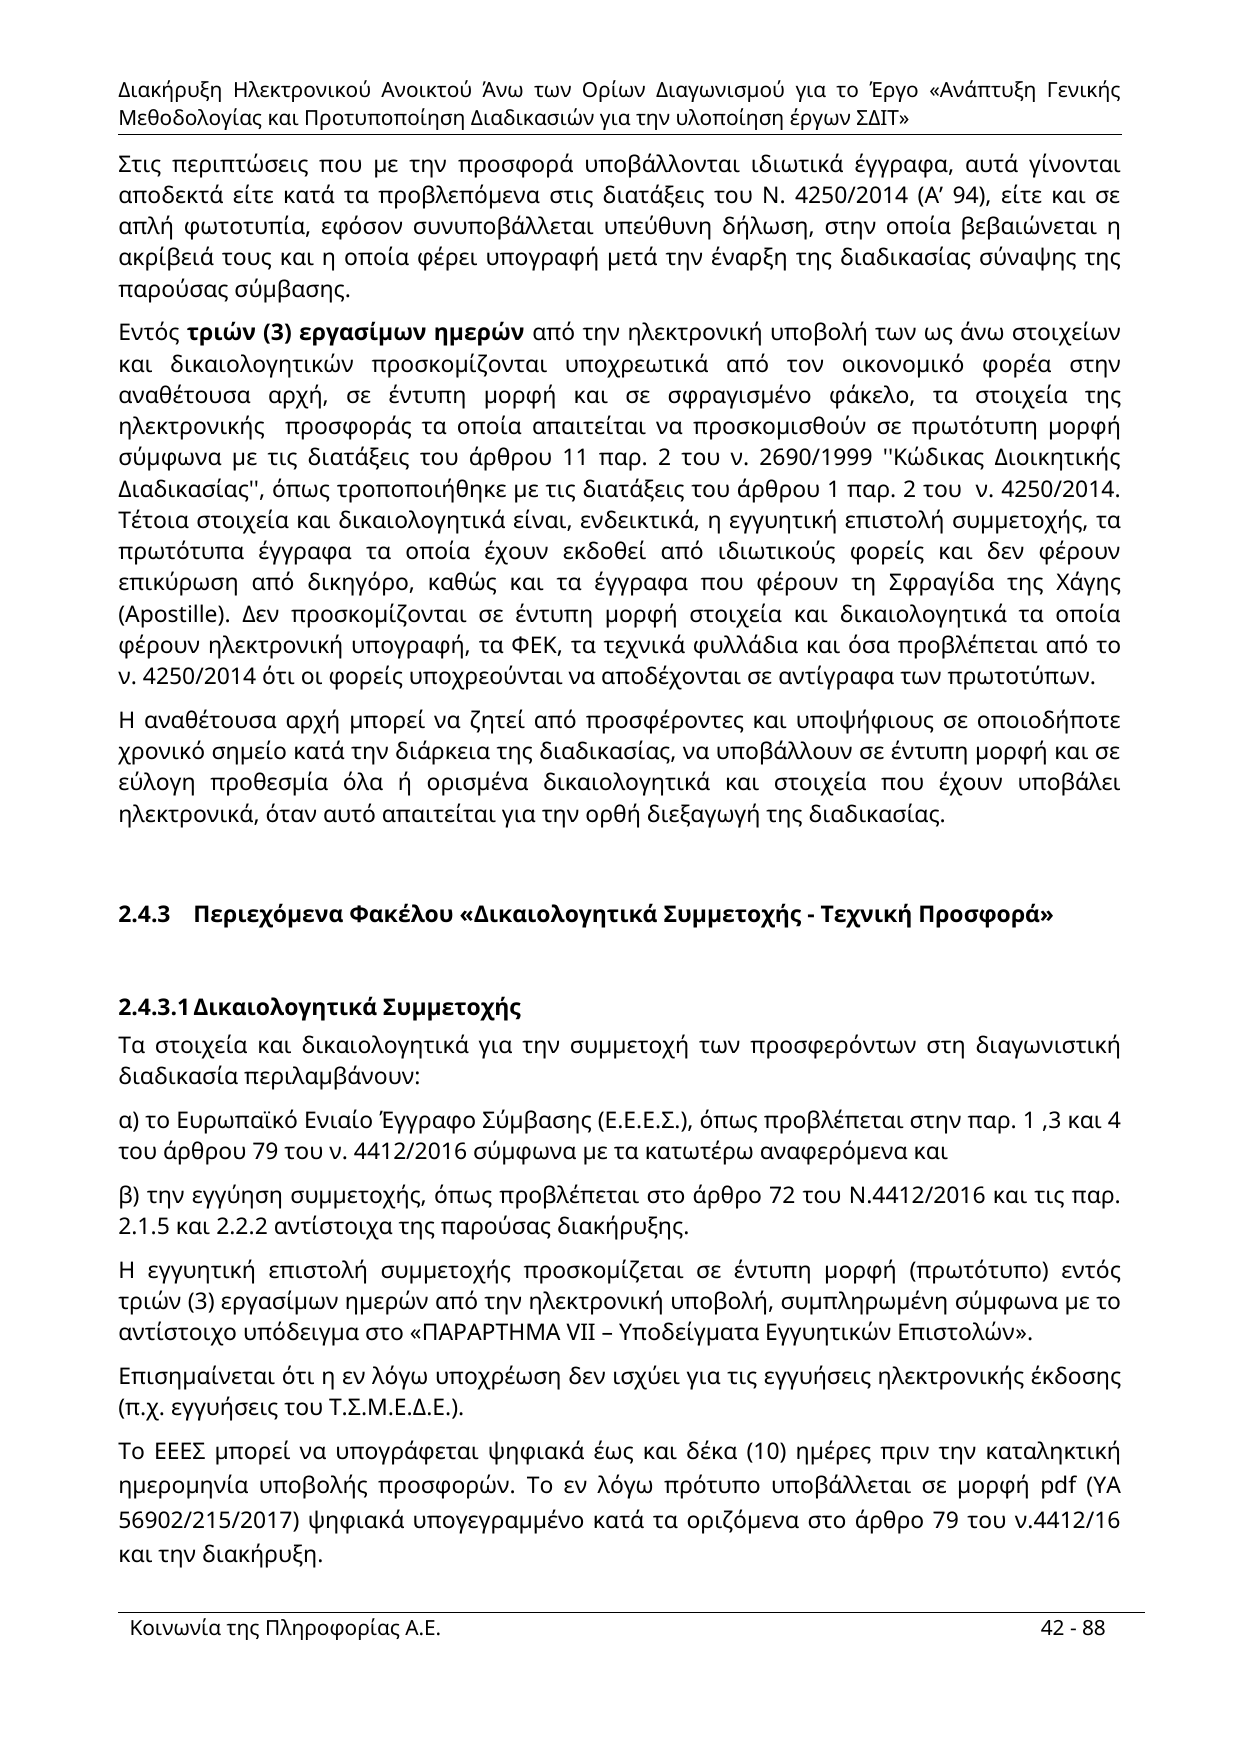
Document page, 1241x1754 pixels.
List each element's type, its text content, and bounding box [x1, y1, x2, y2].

text Επισημαίνεται ότι η εν λόγω υποχρέωση δεν ισχύει για τις εγγυήσεις ηλεκτρονικής έκδοσης (π.χ. εγγυήσεις του Τ.Σ.Μ.Ε.Δ.Ε.). [118, 1360, 1122, 1422]
text Η εγγυητική επιστολή συμμετοχής προσκομίζεται σε έντυπη μορφή (πρωτότυπο) εντός τριών (3) εργασίμων ημερών από την ηλεκτρονική υποβολή, συμπληρωμένη σύμφωνα με το αντίστοιχο υπόδειγμα στο «ΠΑΡΑΡΤΗΜΑ VII – Υποδείγματα Εγγυητικών Επιστολών». [118, 1254, 1122, 1347]
text α) το Ευρωπαϊκό Ενιαίο Έγγραφο Σύμβασης (Ε.Ε.Ε.Σ.), όπως προβλέπεται στην παρ. 1 ,3 και 4 του άρθρου 79 του ν. 4412/2016 σύμφωνα με τα κατωτέρω αναφερόμενα και [118, 1104, 1122, 1166]
text Το ΕΕΕΣ μπορεί να υπογράφεται ψηφιακά έως και δέκα (10) ημέρες πριν την καταληκτική ημερομηνία υποβολής προσφορών. Το εν λόγω πρότυπο υποβάλλεται σε μορφή pdf (ΥΑ 56902/215/2017) ψηφιακά υπογεγραμμένο κατά τα οριζόμενα στο άρθρο 79 του ν.4412/16 και την διακήρυξη. [118, 1435, 1122, 1569]
text Η αναθέτουσα αρχή μπορεί να ζητεί από προσφέροντες και υποψήφιους σε οποιοδήποτε χρονικό σημείο κατά την διάρκεια της διαδικασίας, να υποβάλλουν σε έντυπη μορφή και σε εύλογη προθεσμία όλα ή ορισμένα δικαιολογητικά και στοιχεία που έχουν υποβάλει ηλεκτρονικά, όταν αυτό απαιτείται για την ορθή διεξαγωγή της διαδικασίας. [118, 704, 1122, 829]
subtitle Περιεχόμενα Φακέλου «Δικαιολογητικά Συμμετοχής - Τεχνική Προσφορά» [118, 897, 1122, 929]
text Τα στοιχεία και δικαιολογητικά για την συμμετοχή των προσφερόντων στη διαγωνιστική διαδικασία περιλαμβάνουν: [118, 1029, 1122, 1091]
subtitle Δικαιολογητικά Συμμετοχής [118, 991, 1122, 1022]
text Εντός τριών (3) εργασίμων ημερών από την ηλεκτρονική υποβολή των ως άνω στοιχείων και δικαιολογητικών προσκομίζονται υποχρεωτικά από τον οικονομικό φορέα στην αναθέτουσα αρχή, σε έντυπη μορφή και σε σφραγισμένο φάκελο, τα στοιχεία της ηλεκτρονικής προσφοράς τα οποία απαιτείται να προσκομισθούν σε πρωτότυπη μορφή σύμφωνα με τις διατάξεις του άρθρου 11 παρ. 2 του ν. 2690/1999 ''Κώδικας Διοικητικής Διαδικασίας'', όπως τροποποιήθηκε με τις διατάξεις του άρθρου 1 παρ. 2 του ν. 4250/2014. Τέτοια στοιχεία και δικαιολογητικά είναι, ενδεικτικά, η εγγυητική επιστολή συμμετοχής, τα πρωτότυπα έγγραφα τα οποία έχουν εκδοθεί από ιδιωτικούς φορείς και δεν φέρουν επικύρωση από δικηγόρο, καθώς και τα έγγραφα που φέρουν τη Σφραγίδα της Χάγης (Apostille). Δεν προσκομίζονται σε έντυπη μορφή στοιχεία και δικαιολογητικά τα οποία φέρουν ηλεκτρονική υπογραφή, τα ΦΕΚ, τα τεχνικά φυλλάδια και όσα προβλέπεται από το ν. 4250/2014 ότι οι φορείς υποχρεούνται να αποδέχονται σε αντίγραφα των πρωτοτύπων. [118, 316, 1122, 691]
text Στις περιπτώσεις που με την προσφορά υποβάλλονται ιδιωτικά έγγραφα, αυτά γίνονται αποδεκτά είτε κατά τα προβλεπόμενα στις διατάξεις του Ν. 4250/2014 (Α’ 94), είτε και σε απλή φωτοτυπία, εφόσον συνυποβάλλεται υπεύθυνη δήλωση, στην οποία βεβαιώνεται η ακρίβειά τους και η οποία φέρει υπογραφή μετά την έναρξη της διαδικασίας σύναψης της παρούσας σύμβασης. [118, 147, 1122, 304]
text β) την εγγύηση συμμετοχής, όπως προβλέπεται στο άρθρο 72 του Ν.4412/2016 και τις παρ. ‎2.1.5 και ‎2.2.2 αντίστοιχα της παρούσας διακήρυξης. [118, 1179, 1122, 1241]
